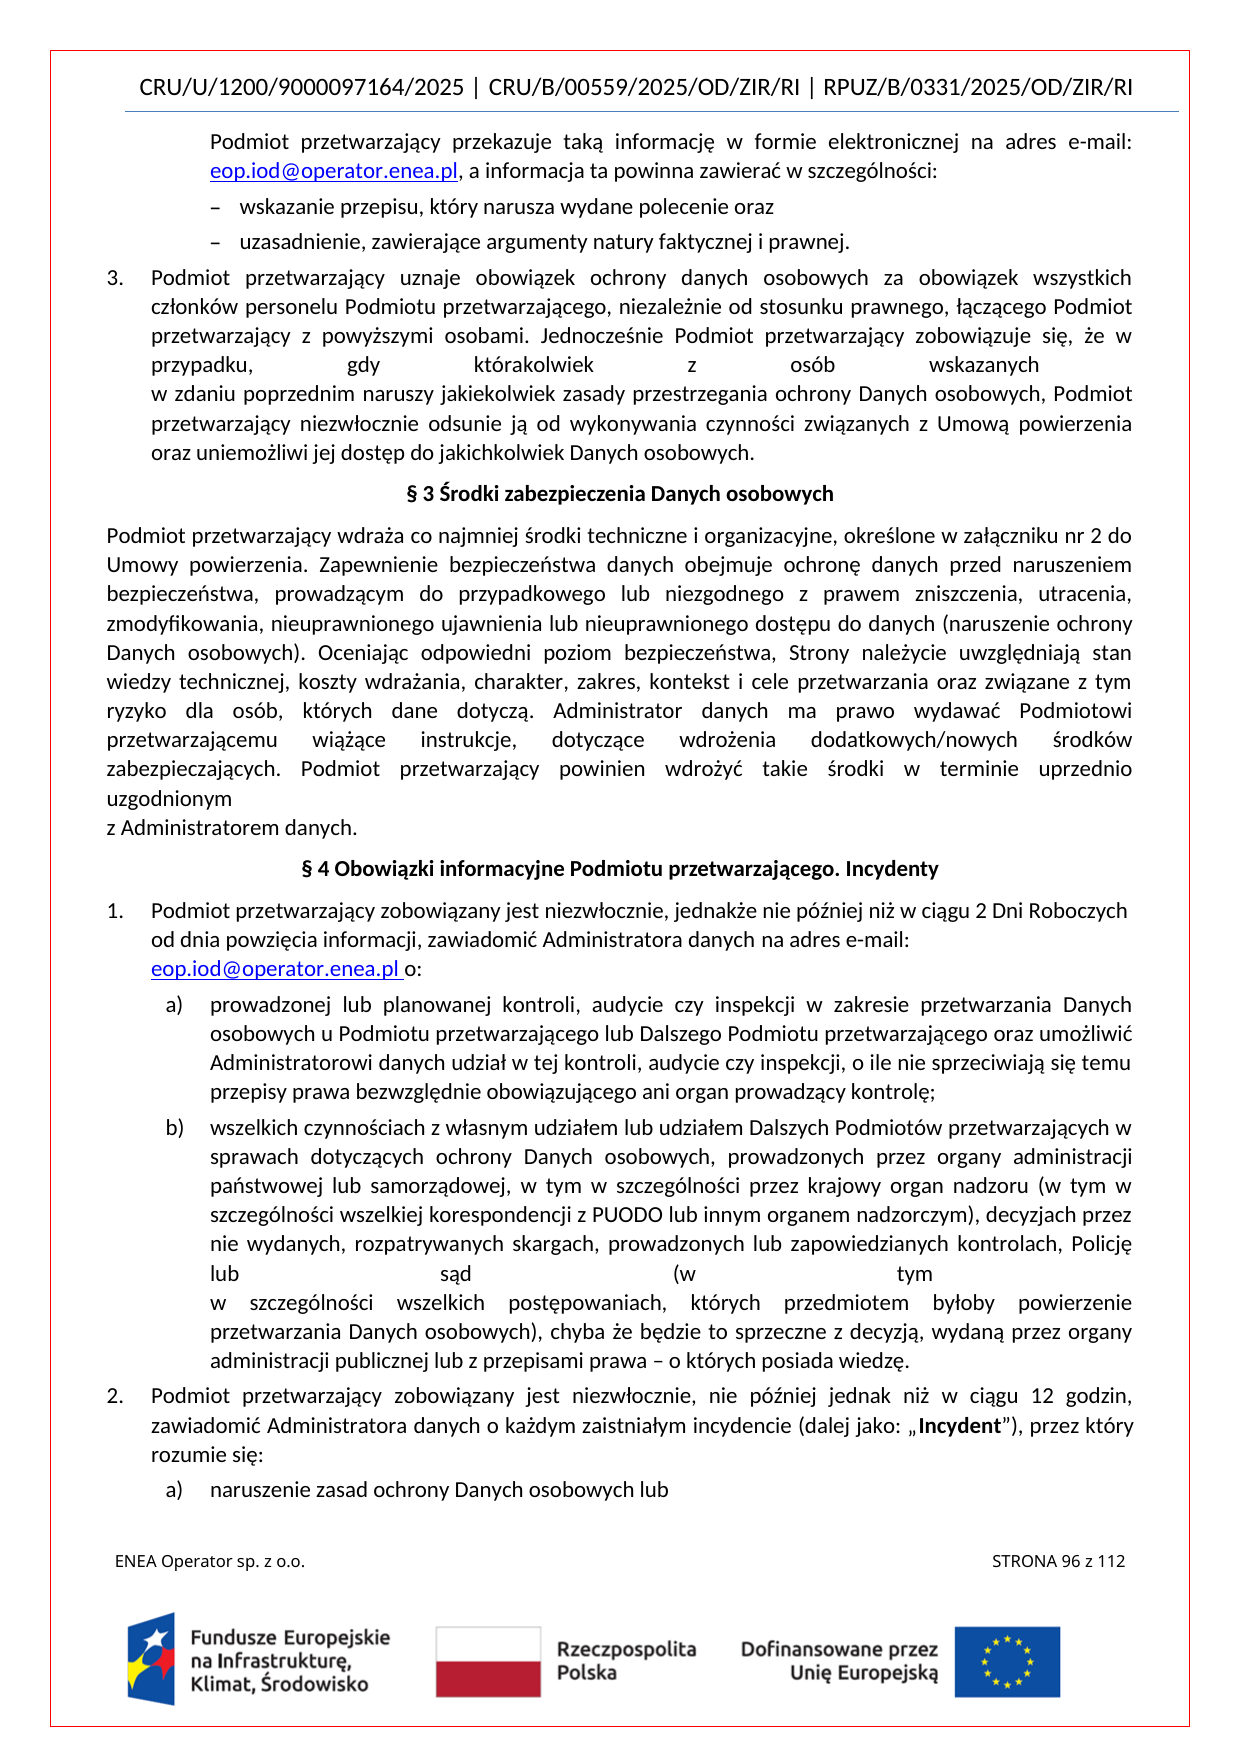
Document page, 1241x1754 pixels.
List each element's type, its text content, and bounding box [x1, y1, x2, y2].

list prowadzonej lub planowanej kontroli, audycie czy inspekcji w zakresie przetwarzania Danych osobowych u Podmiotu przetwarzającego lub Dalszego Podmiotu przetwarzającego oraz umożliwić Administratorowi danych udział w tej kontroli, audycie czy inspekcji, o ile nie sprzeciwiają się temu przepisy prawa bezwzględnie obowiązującego ani organ prowadzący kontrolę; [165, 989, 1134, 1106]
text § 4 Obowiązki informacyjne Podmiotu przetwarzającego. Incydenty [106, 853, 1134, 883]
list wszelkich czynnościach z własnym udziałem lub udziałem Dalszych Podmiotów przetwarzających w sprawach dotyczących ochrony Danych osobowych, prowadzonych przez organy administracji państwowej lub samorządowej, w tym w szczególności przez krajowy organ nadzoru (w tym w szczególności wszelkiej korespondencji z PUODO lub innym organem nadzorczym), decyzjach przez nie wydanych, rozpatrywanych skargach, prowadzonych lub zapowiedzianych kontrolach, Policję lub sąd (w tym w szczególności wszelkich postępowaniach, których przedmiotem byłoby powierzenie przetwarzania Danych osobowych), chyba że będzie to sprzeczne z decyzją, wydaną przez organy administracji publicznej lub z przepisami prawa – o których posiada wiedzę. [165, 1112, 1134, 1374]
list wskazanie przepisu, który narusza wydane polecenie oraz [210, 191, 1134, 220]
text Podmiot przetwarzający wdraża co najmniej środki techniczne i organizacyjne, określone w załączniku nr 2 do Umowy powierzenia. Zapewnienie bezpieczeństwa danych obejmuje ochronę danych przed naruszeniem bezpieczeństwa, prowadzącym do przypadkowego lub niezgodnego z prawem zniszczenia, utracenia, zmodyfikowania, nieuprawnionego ujawnienia lub nieuprawnionego dostępu do danych (naruszenie ochrony Danych osobowych). Oceniając odpowiedni poziom bezpieczeństwa, Strony należycie uwzględniają stan wiedzy technicznej, koszty wdrażania, charakter, zakres, kontekst i cele przetwarzania oraz związane z tym ryzyko dla osób, których dane dotyczą. Administrator danych ma prawo wydawać Podmiotowi przetwarzającemu wiążące instrukcje, dotyczące wdrożenia dodatkowych/nowych środków zabezpieczających. Podmiot przetwarzający powinien wdrożyć takie środki w terminie uprzednio uzgodnionym z Administratorem danych. [106, 520, 1134, 841]
list Podmiot przetwarzający zobowiązany jest niezwłocznie, nie później jednak niż w ciągu 12 godzin, zawiadomić Administratora danych o każdym zaistniałym incydencie (dalej jako: „Incydent”), przez który rozumie się: [106, 1381, 1134, 1468]
picture [106, 1589, 1074, 1726]
list Podmiot przetwarzający uznaje obowiązek ochrony danych osobowych za obowiązek wszystkich członków personelu Podmiotu przetwarzającego, niezależnie od stosunku prawnego, łączącego Podmiot przetwarzający z powyższymi osobami. Jednocześnie Podmiot przetwarzający zobowiązuje się, że w przypadku, gdy którakolwiek z osób wskazanych w zdaniu poprzednim naruszy jakiekolwiek zasady przestrzegania ochrony Danych osobowych, Podmiot przetwarzający niezwłocznie odsunie ją od wykonywania czynności związanych z Umową powierzenia oraz uniemożliwi jej dostęp do jakichkolwiek Danych osobowych. [106, 262, 1134, 466]
list naruszenie zasad ochrony Danych osobowych lub [165, 1474, 1134, 1503]
list Podmiot przetwarzający zobowiązany jest niezwłocznie, jednakże nie później niż w ciągu 2 Dni Roboczych od dnia powzięcia informacji, zawiadomić Administratora danych na adres e-mail: eop.iod@operator.enea.pl o: [106, 895, 1134, 983]
list uzasadnienie, zawierające argumenty natury faktycznej i prawnej. [210, 226, 1134, 256]
text § 3 Środki zabezpieczenia Danych osobowych [106, 478, 1134, 508]
